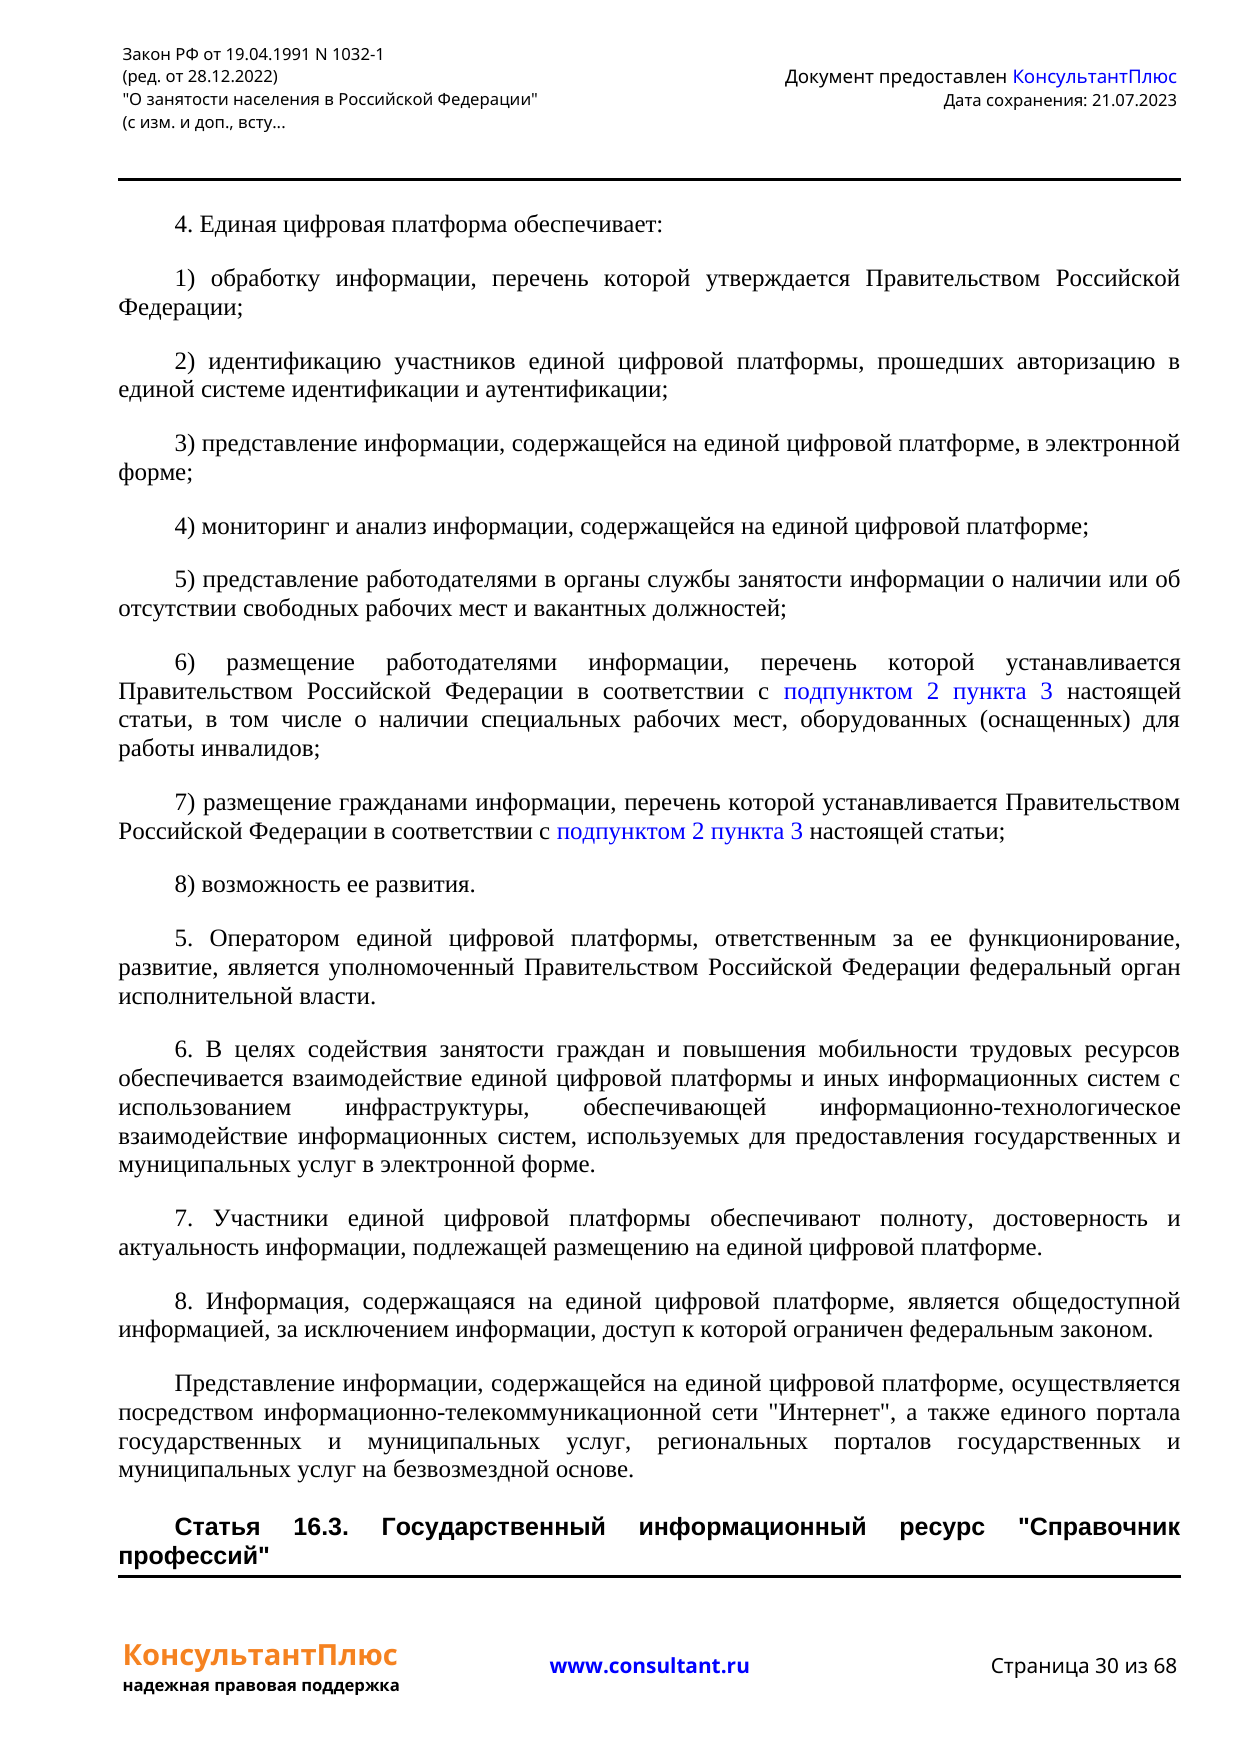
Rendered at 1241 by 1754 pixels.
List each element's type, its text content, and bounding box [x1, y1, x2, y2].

text 5. Оператором единой цифровой платформы, ответственным за ее функционирование, развитие, является уполномоченный Правительством Российской Федерации федеральный орган исполнительной власти. [118, 923, 1181, 1009]
text 6. В целях содействия занятости граждан и повышения мобильности трудовых ресурсов обеспечивается взаимодействие единой цифровой платформы и иных информационных систем с использованием инфраструктуры, обеспечивающей информационно-технологическое взаимодействие информационных систем, используемых для предоставления государственных и муниципальных услуг в электронной форме. [118, 1034, 1181, 1178]
text 8. Информация, содержащаяся на единой цифровой платформе, является общедоступной информацией, за исключением информации, доступ к которой ограничен федеральным законом. [118, 1286, 1181, 1343]
text 4. Единая цифровая платформа обеспечивает: [118, 209, 1181, 238]
text 3) представление информации, содержащейся на единой цифровой платформе, в электронной форме; [118, 428, 1181, 486]
text 6) размещение работодателями информации, перечень которой устанавливается Правительством Российской Федерации в соответствии с подпунктом 2 пункта 3 настоящей статьи, в том числе о наличии специальных рабочих мест, оборудованных (оснащенных) для работы инвалидов; [118, 647, 1181, 762]
text 1) обработку информации, перечень которой утверждается Правительством Российской Федерации; [118, 263, 1181, 321]
text Представление информации, содержащейся на единой цифровой платформе, осуществляется посредством информационно-телекоммуникационной сети "Интернет", а также единого портала государственных и муниципальных услуг, региональных порталов государственных и муниципальных услуг на безвозмездной основе. [118, 1368, 1181, 1483]
title Статья 16.3. Государственный информационный ресурс "Справочник профессий" [118, 1512, 1181, 1569]
text 4) мониторинг и анализ информации, содержащейся на единой цифровой платформе; [118, 511, 1181, 539]
text 8) возможность ее развития. [118, 869, 1181, 898]
text 2) идентификацию участников единой цифровой платформы, прошедших авторизацию в единой системе идентификации и аутентификации; [118, 346, 1181, 403]
text 5) представление работодателями в органы службы занятости информации о наличии или об отсутствии свободных рабочих мест и вакантных должностей; [118, 564, 1181, 622]
text 7) размещение гражданами информации, перечень которой устанавливается Правительством Российской Федерации в соответствии с подпунктом 2 пункта 3 настоящей статьи; [118, 787, 1181, 844]
text 7. Участники единой цифровой платформы обеспечивают полноту, достоверность и актуальность информации, подлежащей размещению на единой цифровой платформе. [118, 1203, 1181, 1261]
